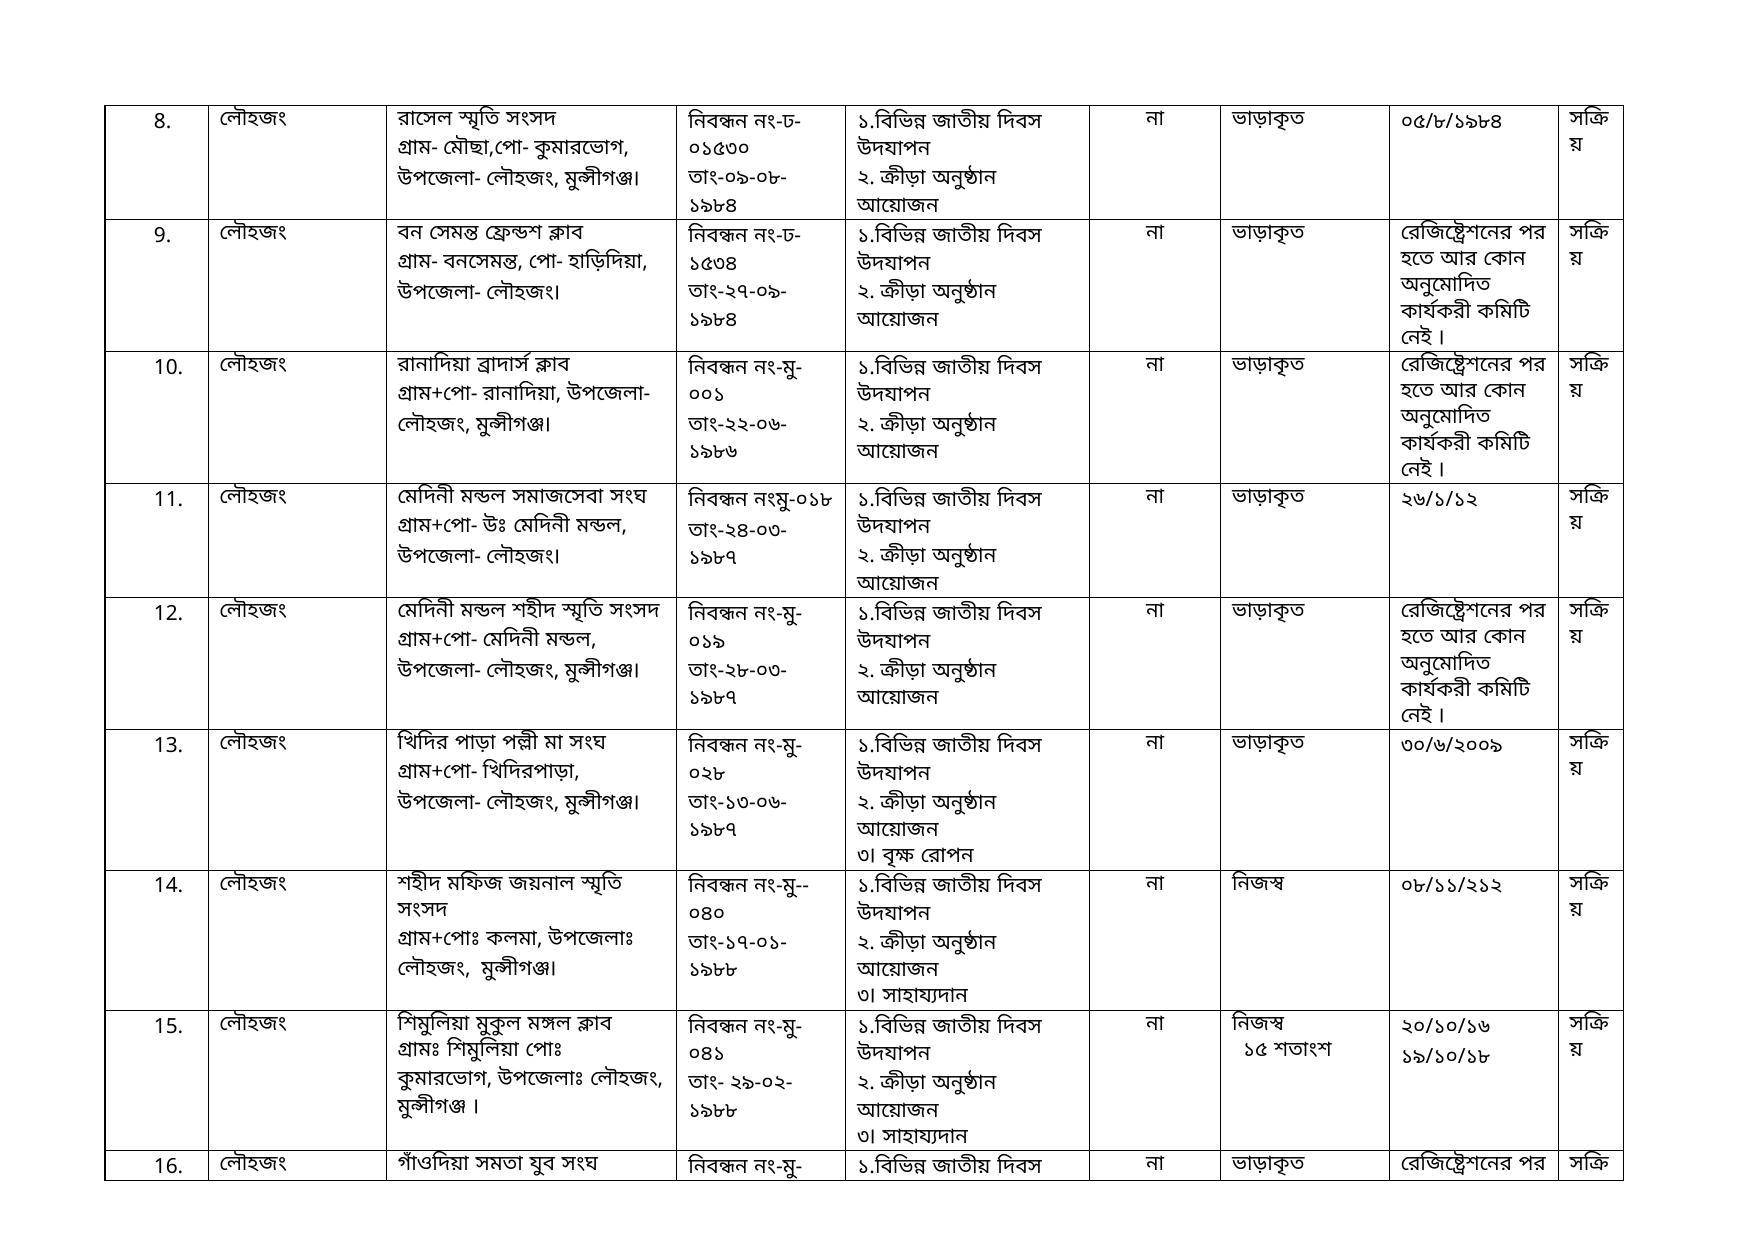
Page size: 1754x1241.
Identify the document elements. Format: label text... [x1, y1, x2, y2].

table_cell সক্রিয় [1559, 1011, 1623, 1150]
table_cell সক্রিয় [1559, 598, 1623, 729]
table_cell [1390, 1151, 1558, 1180]
table_cell [106, 220, 208, 351]
table_cell লৌহজং [209, 871, 386, 1010]
table_cell ভাড়াকৃত [1221, 352, 1389, 483]
table_cell শিমুলিয়া মুকুল মঙ্গল ক্লাব গ্রামঃ শিমুলিয়া পোঃ কুমারভোগ, উপজেলাঃ লৌহজং, মুন্সীগঞ্জ । [387, 1011, 676, 1150]
table_cell সক্রিয় [1559, 106, 1623, 219]
table_cell ২৬/১/১২ [1390, 484, 1558, 597]
table_cell রাসেল স্মৃতি সংসদ গ্রাম- মৌছা,পো- কুমারভোগ, উপজেলা- লৌহজং, মুন্সীগঞ্জ। [387, 106, 676, 219]
table_cell রেজিষ্ট্রেশনের পর হতে আর কোন অনুমোদিত কার্যকরী কমিটি নেই । [1390, 598, 1558, 729]
table_cell নিবন্ধন নং-মু-০২৮ তাং-১৩-০৬-১৯৮৭ [677, 730, 845, 869]
table_cell ১.বিভিন্ন জাতীয় দিবস উদযাপন ২. ক্রীড়া অনুষ্ঠান আয়োজন [846, 598, 1089, 729]
table_cell সক্রিয় [1559, 352, 1623, 483]
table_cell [387, 1151, 676, 1180]
table_cell লৌহজং [209, 484, 386, 597]
table_cell ৩০/৬/২০০৯ [1390, 730, 1558, 869]
table_cell ১.বিভিন্ন জাতীয় দিবস উদযাপন ২. ক্রীড়া অনুষ্ঠান আয়োজন ৩। সাহায্যদান [846, 871, 1089, 1010]
table_cell ভাড়াকৃত [1221, 598, 1389, 729]
table_cell না [1090, 598, 1220, 729]
table_cell ২০/১০/১৬ ১৯/১০/১৮ [1390, 1011, 1558, 1150]
table_cell ০৮/১১/২১২ [1390, 871, 1558, 1010]
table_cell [846, 106, 1089, 219]
table_cell ভাড়াকৃত [1221, 1151, 1389, 1180]
table_cell লৌহজং [209, 220, 386, 351]
table_cell ১.বিভিন্ন জাতীয় দিবস উদযাপন ২. ক্রীড়া অনুষ্ঠান আয়োজন [846, 484, 1089, 597]
table_cell নিবন্ধন নং-ঢ-১৫৩৪ তাং-২৭-০৯-১৯৮৪ [677, 220, 845, 351]
table_cell সক্রিয় [1559, 730, 1623, 869]
table_cell না [1090, 352, 1220, 483]
table_cell ভাড়াকৃত [1221, 106, 1389, 219]
table_cell নিবন্ধন নং-মু-০১৯ তাং-২৮-০৩-১৯৮৭ [677, 598, 845, 729]
table_cell লৌহজং [209, 1011, 386, 1150]
table_cell ভাড়াকৃত [1221, 730, 1389, 869]
table_cell রানাদিয়া ব্রাদার্স ক্লাব গ্রাম+পো- রানাদিয়া, উপজেলা- লৌহজং, মুন্সীগঞ্জ। [387, 352, 676, 483]
table_cell সক্রিয় [1559, 220, 1623, 351]
table_cell সক্রিয় [1559, 871, 1623, 1010]
table_cell না [1090, 220, 1220, 351]
table_cell নিবন্ধন নং-ঢ-০১৫৩০ তাং-০৯-০৮-১৯৮৪ [677, 106, 845, 219]
table_cell রেজিষ্ট্রেশনের পর হতে আর কোন অনুমোদিত কার্যকরী কমিটি নেই । [1390, 220, 1558, 351]
table_cell ভাড়াকৃত [1221, 220, 1389, 351]
table_cell সক্রিয় [1559, 484, 1623, 597]
table_cell রেজিষ্ট্রেশনের পর হতে আর কোন অনুমোদিত কার্যকরী কমিটি নেই । [1390, 352, 1558, 483]
table_cell নিবন্ধন নংমু-০১৮ তাং-২৪-০৩-১৯৮৭ [677, 484, 845, 597]
table_cell ভাড়াকৃত [1221, 484, 1389, 597]
table_cell মেদিনী মন্ডল সমাজসেবা সংঘ গ্রাম+পো- উঃ মেদিনী মন্ডল, উপজেলা- লৌহজং। [387, 484, 676, 597]
table_cell [106, 1151, 208, 1180]
table_cell [106, 106, 208, 219]
table_cell লৌহজং [209, 352, 386, 483]
table_cell খিদির পাড়া পল্লী মা সংঘ গ্রাম+পো- খিদিরপাড়া, উপজেলা- লৌহজং, মুন্সীগঞ্জ। [387, 730, 676, 869]
table_cell ০৫/৮/১৯৮৪ [1390, 106, 1558, 219]
table_cell [106, 871, 208, 1010]
table_cell না [1090, 106, 1220, 219]
table_cell ১.বিভিন্ন জাতীয় দিবস উদযাপন ২. ক্রীড়া অনুষ্ঠান আয়োজন [846, 220, 1089, 351]
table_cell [846, 1151, 1089, 1180]
table_cell ১.বিভিন্ন জাতীয় দিবস উদযাপন ২. ক্রীড়া অনুষ্ঠান আয়োজন [846, 352, 1089, 483]
table_cell লৌহজং [209, 598, 386, 729]
table_cell না [1090, 871, 1220, 1010]
table_cell নিবন্ধন নং-মু-০০১ তাং-২২-০৬-১৯৮৬ [677, 352, 845, 483]
table_cell না [1090, 484, 1220, 597]
table_cell [106, 598, 208, 729]
table_cell [106, 730, 208, 869]
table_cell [677, 1151, 845, 1180]
table_cell নিজস্ব ১৫ শতাংশ [1221, 1011, 1389, 1150]
table_cell লৌহজং [209, 106, 386, 219]
table_cell ১.বিভিন্ন জাতীয় দিবস উদযাপন ২. ক্রীড়া অনুষ্ঠান আয়োজন ৩। সাহায্যদান [846, 1011, 1089, 1150]
table_cell নিজস্ব [1221, 871, 1389, 1010]
table_cell না [1090, 1011, 1220, 1150]
table_cell মেদিনী মন্ডল শহীদ স্মৃতি সংসদ গ্রাম+পো- মেদিনী মন্ডল, উপজেলা- লৌহজং, মুন্সীগঞ্জ। [387, 598, 676, 729]
table_cell নিবন্ধন নং-মু-০৪১ তাং- ২৯-০২-১৯৮৮ [677, 1011, 845, 1150]
table_cell নিবন্ধন নং-মু--০৪০ তাং-১৭-০১-১৯৮৮ [677, 871, 845, 1010]
table_cell লৌহজং [209, 730, 386, 869]
table_cell [106, 352, 208, 483]
table_cell ১.বিভিন্ন জাতীয় দিবস উদযাপন ২. ক্রীড়া অনুষ্ঠান আয়োজন ৩। বৃক্ষ রোপন [846, 730, 1089, 869]
table_cell না [1090, 730, 1220, 869]
table_cell [106, 484, 208, 597]
table_cell বন সেমন্ত ফ্রেন্ডশ ক্লাব গ্রাম- বনসেমন্ত, পো- হাড়িদিয়া, উপজেলা- লৌহজং। [387, 220, 676, 351]
table_cell [106, 1011, 208, 1150]
table_cell লৌহজং [209, 1151, 386, 1180]
table_cell শহীদ মফিজ জয়নাল স্মৃতি সংসদ গ্রাম+পোঃ কলমা, উপজেলাঃ লৌহজং, মুন্সীগঞ্জ। [387, 871, 676, 1010]
table_cell সক্রিয় [1559, 1151, 1623, 1180]
table_cell না [1090, 1151, 1220, 1180]
